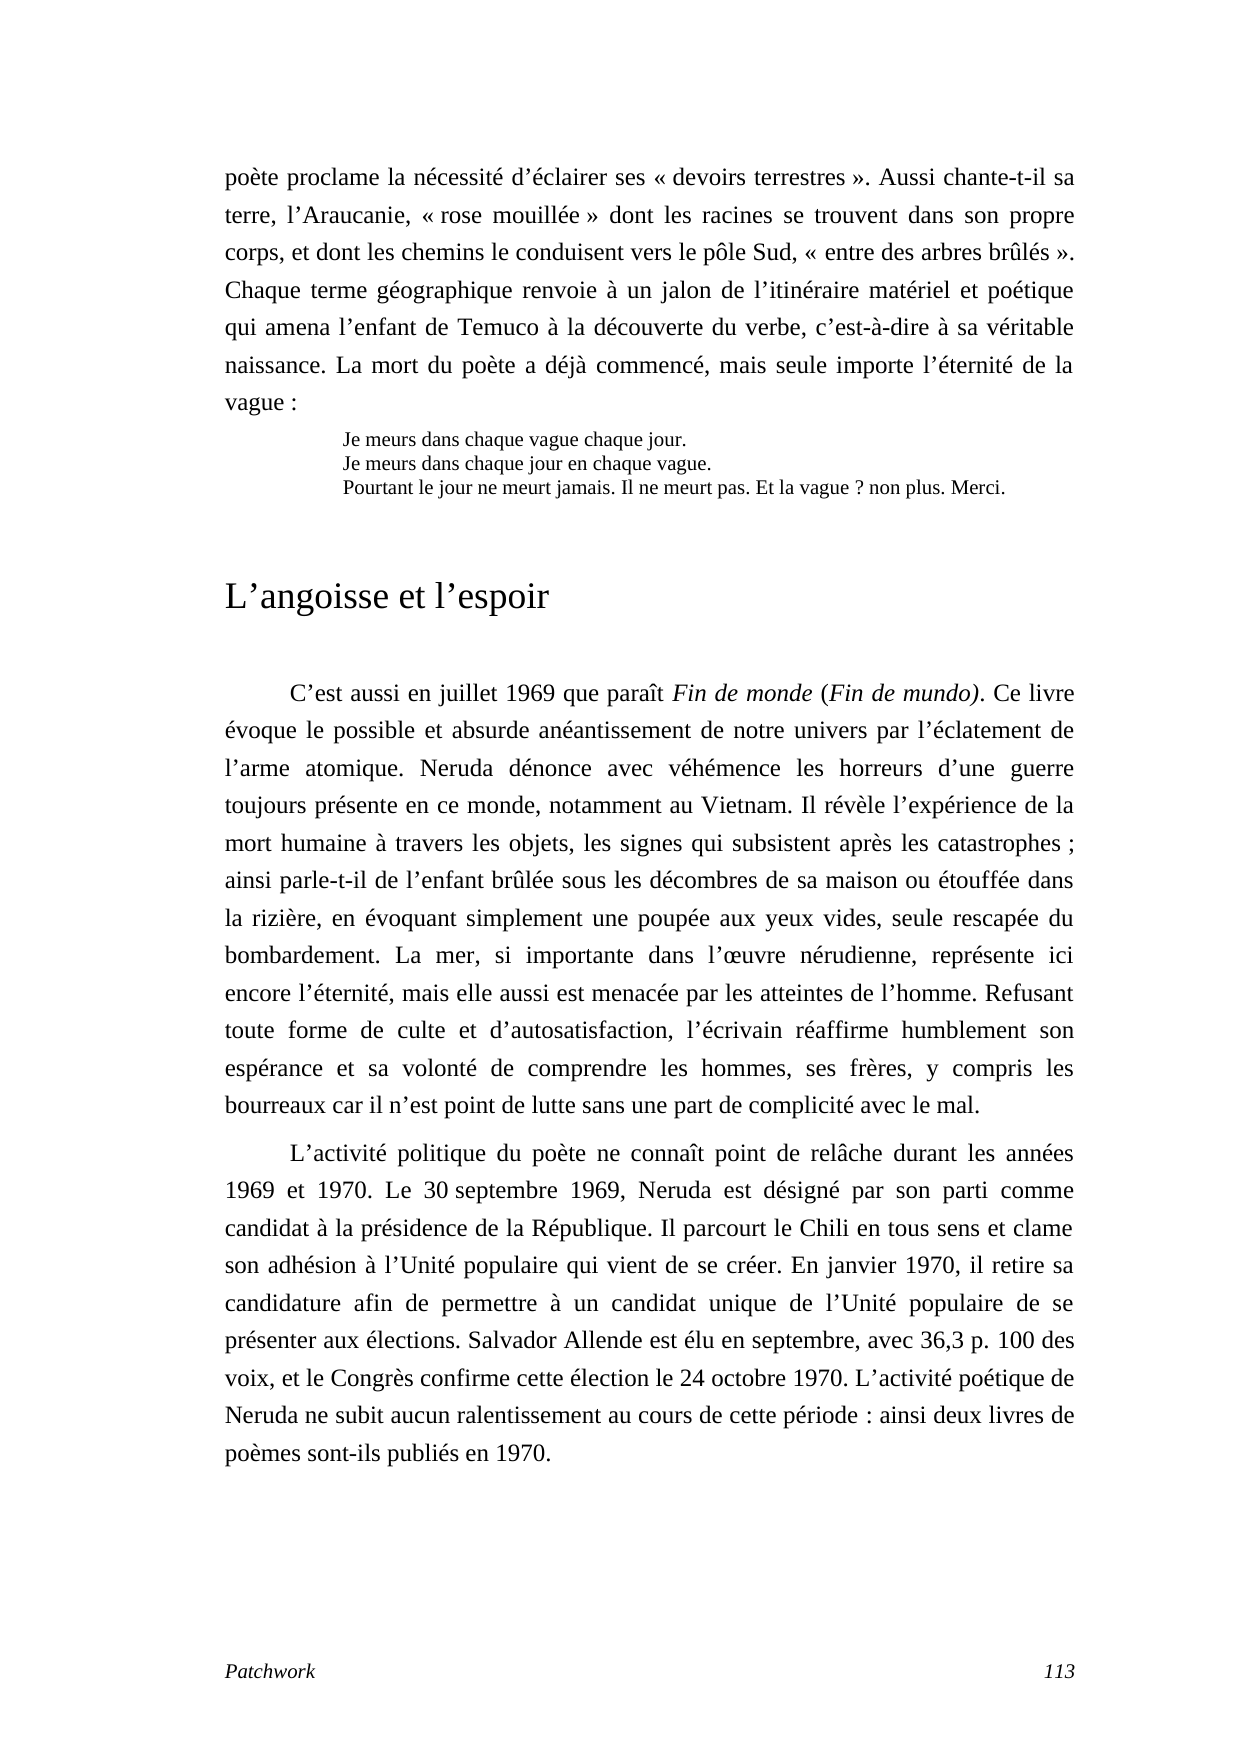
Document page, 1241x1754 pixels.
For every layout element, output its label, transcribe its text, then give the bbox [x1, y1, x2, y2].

text C’est aussi en juillet 1969 que paraît Fin de monde (Fin de mundo). Ce livre évoque le possible et absurde anéantissement de notre univers par l’éclatement de l’arme atomique. Neruda dénonce avec véhémence les horreurs d’une guerre toujours présente en ce monde, notamment au Vietnam. Il révèle l’expérience de la mort humaine à travers les objets, les signes qui subsistent après les catastrophes ; ainsi parle-t-il de l’enfant brûlée sous les décombres de sa maison ou étouffée dans la rizière, en évoquant simplement une poupée aux yeux vides, seule rescapée du bombardement. La mer, si importante dans l’œuvre nérudienne, représente ici encore l’éternité, mais elle aussi est menacée par les atteintes de l’homme. Refusant toute forme de culte et d’autosatisfaction, l’écrivain réaffirme humblement son espérance et sa volonté de comprendre les hommes, ses frères, y compris les bourreaux car il n’est point de lutte sans une part de complicité avec le mal. [224, 669, 1075, 1119]
text Je meurs dans chaque vague chaque jour. [343, 426, 1075, 451]
text L’activité politique du poète ne connaît point de relâche durant les années 1969 et 1970. Le 30 septembre 1969, Neruda est désigné par son parti comme candidat à la présidence de la République. Il parcourt le Chili en tous sens et clame son adhésion à l’Unité populaire qui vient de se créer. En janvier 1970, il retire sa candidature afin de permettre à un candidat unique de l’Unité populaire de se présenter aux élections. Salvador Allende est élu en septembre, avec 36,3 p. 100 des voix, et le Congrès confirme cette élection le 24 octobre 1970. L’activité poétique de Neruda ne subit aucun ralentissement au cours de cette période : ainsi deux livres de poèmes sont-ils publiés en 1970. [224, 1129, 1075, 1467]
text Pourtant le jour ne meurt jamais. Il ne meurt pas. Et la vague ? non plus. Merci. [343, 474, 1075, 499]
subtitle L’angoisse et l’espoir [224, 574, 1001, 617]
text Je meurs dans chaque jour en chaque vague. [343, 451, 1075, 474]
